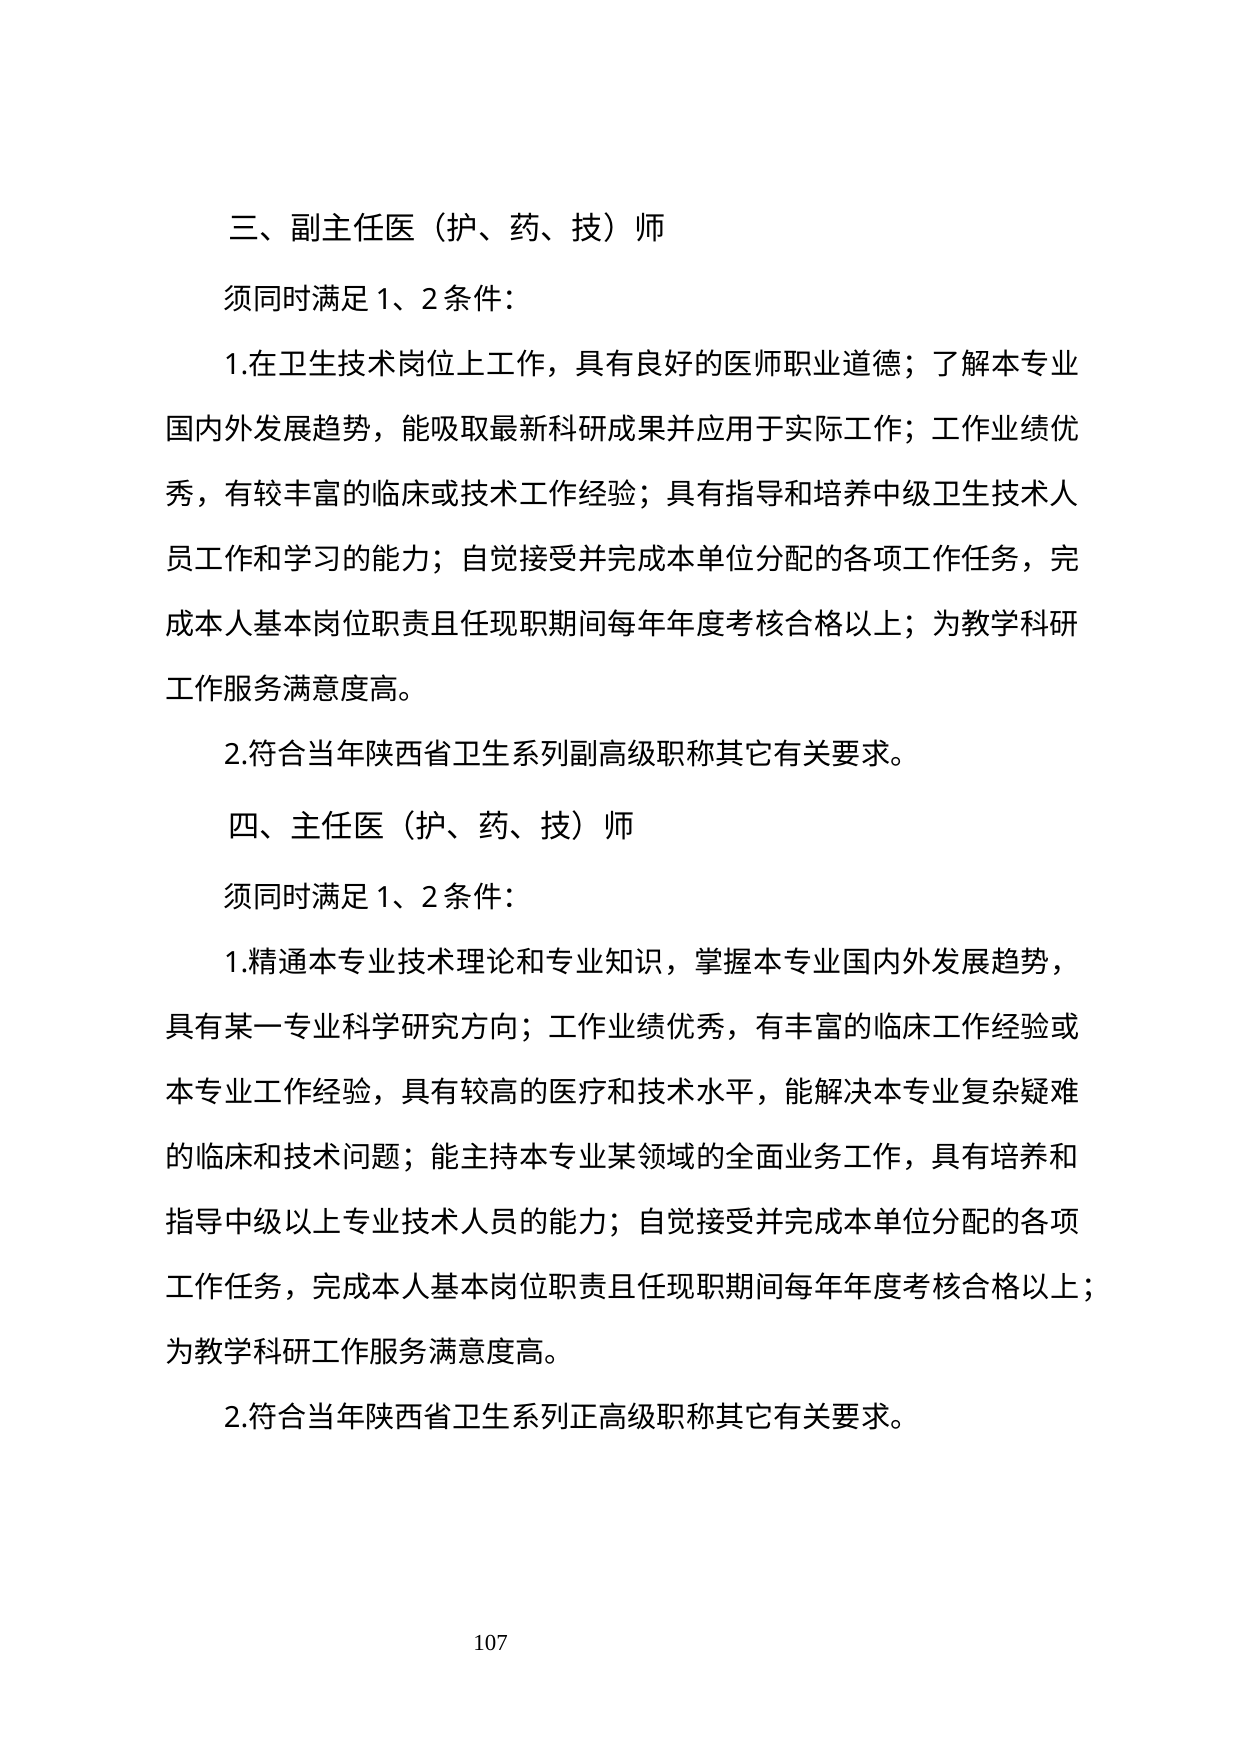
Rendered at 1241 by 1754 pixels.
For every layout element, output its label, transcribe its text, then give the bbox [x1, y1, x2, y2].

text 2.符合当年陕西省卫生系列正高级职称其它有关要求。 [165, 1382, 1081, 1447]
text 须同时满足1、2条件： [165, 862, 1081, 927]
text 1.精通本专业技术理论和专业知识，掌握本专业国内外发展趋势，具有某一专业科学研究方向；工作业绩优秀，有丰富的临床工作经验或本专业工作经验，具有较高的医疗和技术水平，能解决本专业复杂疑难的临床和技术问题；能主持本专业某领域的全面业务工作，具有培养和指导中级以上专业技术人员的能力；自觉接受并完成本单位分配的各项工作任务，完成本人基本岗位职责且任现职期间每年年度考核合格以上；为教学科研工作服务满意度高。 [165, 927, 1081, 1382]
text 须同时满足1、2条件： [165, 264, 1081, 329]
subtitle 三、副主任医（护、药、技）师 [165, 193, 1081, 258]
subtitle 四、主任医（护、药、技）师 [165, 791, 1081, 856]
text 1.在卫生技术岗位上工作，具有良好的医师职业道德；了解本专业国内外发展趋势，能吸取最新科研成果并应用于实际工作；工作业绩优秀，有较丰富的临床或技术工作经验；具有指导和培养中级卫生技术人员工作和学习的能力；自觉接受并完成本单位分配的各项工作任务，完成本人基本岗位职责且任现职期间每年年度考核合格以上；为教学科研工作服务满意度高。 [165, 329, 1081, 719]
text 2.符合当年陕西省卫生系列副高级职称其它有关要求。 [165, 719, 1081, 784]
